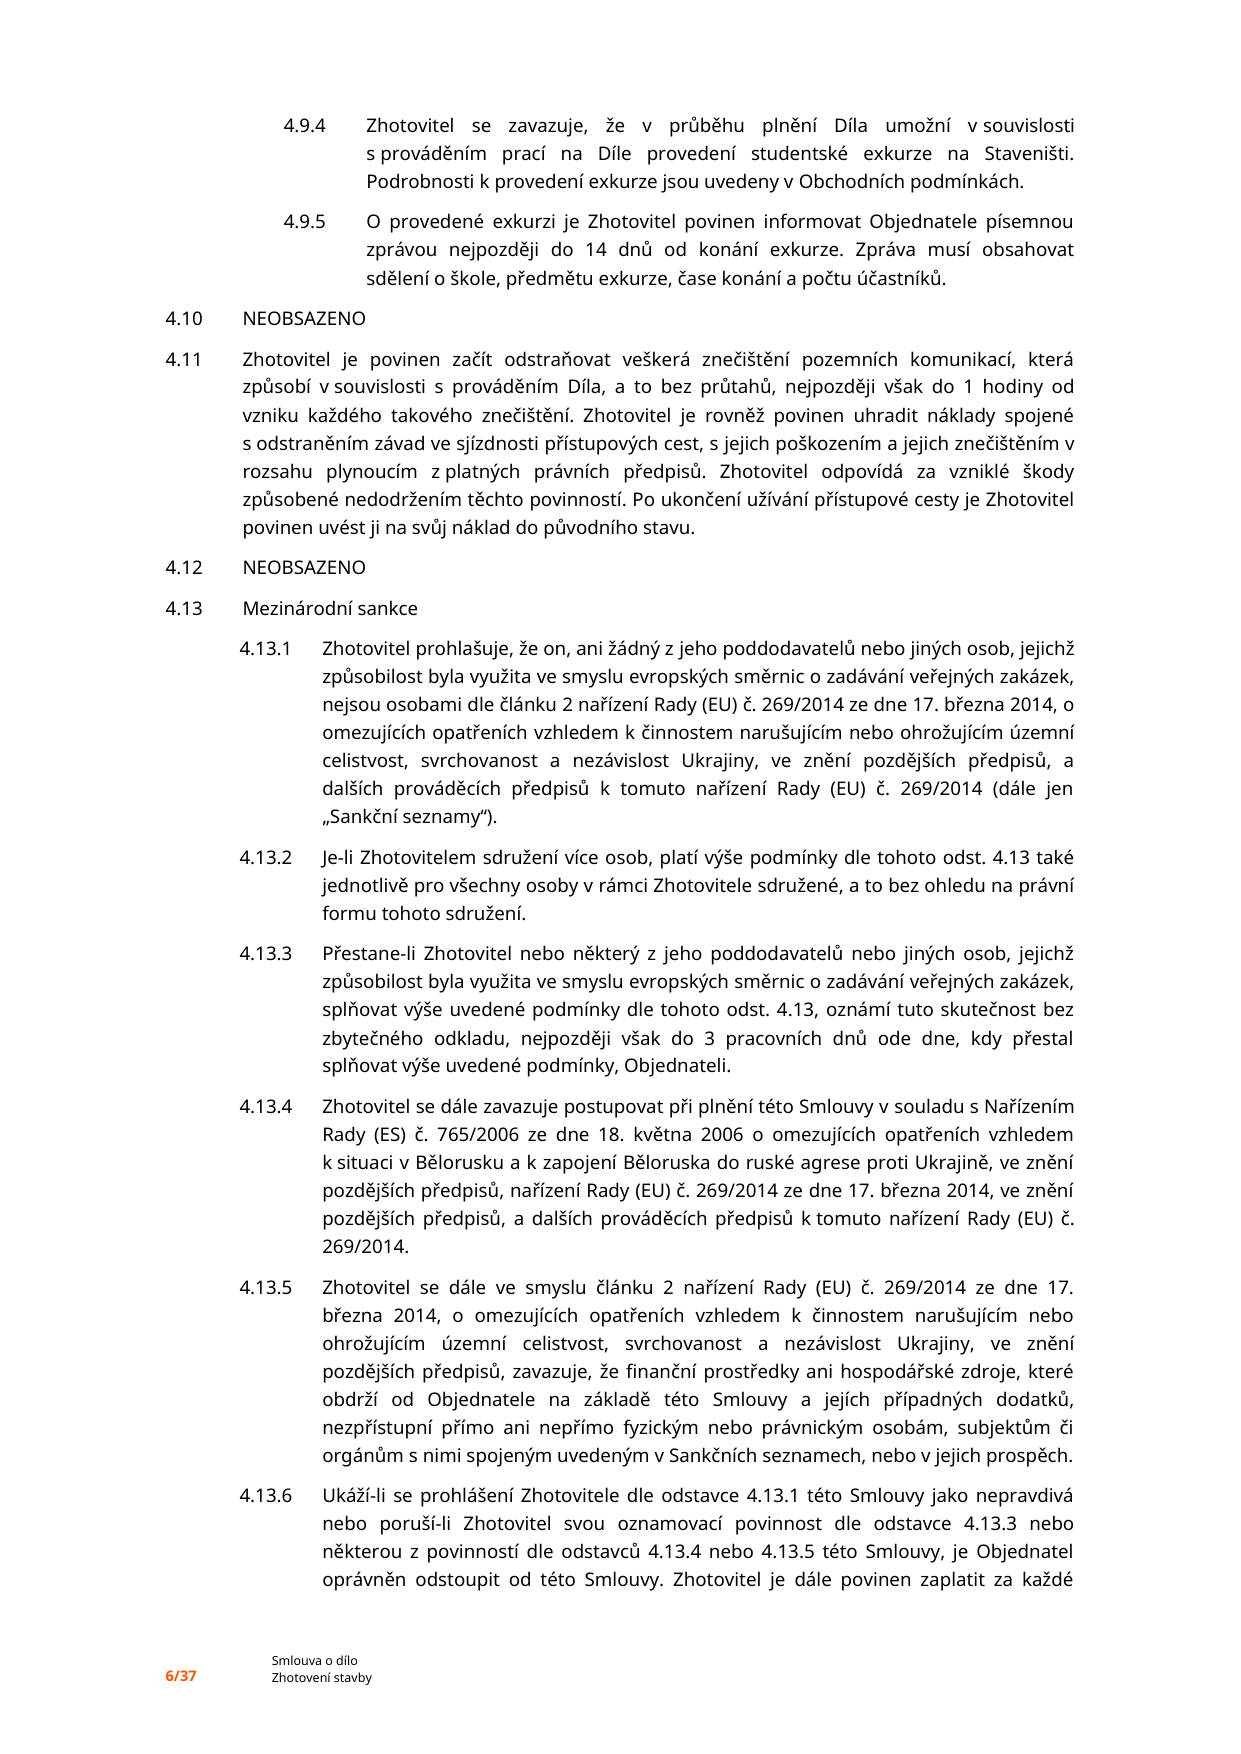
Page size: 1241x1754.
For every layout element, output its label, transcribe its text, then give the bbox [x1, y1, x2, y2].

list Zhotovitel se zavazuje, že v průběhu plnění Díla umožní v souvislosti s prováděním prací na Díle provedení studentské exkurze na Staveništi. Podrobnosti k provedení exkurze jsou uvedeny v Obchodních podmínkách. [283, 112, 1075, 194]
list NEOBSAZENO [165, 554, 1075, 580]
list NEOBSAZENO [165, 305, 1075, 331]
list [239, 1483, 1075, 1592]
list Mezinárodní sankce [165, 595, 1075, 621]
list Zhotovitel se dále zavazuje postupovat při plnění této Smlouvy v souladu s Nařízením Rady (ES) č. 765/2006 ze dne 18. května 2006 o omezujících opatřeních vzhledem k situaci v Bělorusku a k zapojení Běloruska do ruské agrese proti Ukrajině, ve znění pozdějších předpisů, nařízení Rady (EU) č. 269/2014 ze dne 17. března 2014, ve znění pozdějších předpisů, a dalších prováděcích předpisů k tomuto nařízení Rady (EU) č. 269/2014. [239, 1093, 1075, 1259]
list Zhotovitel se dále ve smyslu článku 2 nařízení Rady (EU) č. 269/2014 ze dne 17. března 2014, o omezujících opatřeních vzhledem k činnostem narušujícím nebo ohrožujícím územní celistvost, svrchovanost a nezávislost Ukrajiny, ve znění pozdějších předpisů, zavazuje, že finanční prostředky ani hospodářské zdroje, které obdrží od Objednatele na základě této Smlouvy a jejích případných dodatků, nezpřístupní přímo ani nepřímo fyzickým nebo právnickým osobám, subjektům či orgánům s nimi spojeným uvedeným v Sankčních seznamech, nebo v jejich prospěch. [239, 1274, 1075, 1468]
list Zhotovitel prohlašuje, že on, ani žádný z jeho poddodavatelů nebo jiných osob, jejichž způsobilost byla využita ve smyslu evropských směrnic o zadávání veřejných zakázek, nejsou osobami dle článku 2 nařízení Rady (EU) č. 269/2014 ze dne 17. března 2014, o omezujících opatřeních vzhledem k činnostem narušujícím nebo ohrožujícím územní celistvost, svrchovanost a nezávislost Ukrajiny, ve znění pozdějších předpisů, a dalších prováděcích předpisů k tomuto nařízení Rady (EU) č. 269/2014 (dále jen „Sankční seznamy“). [239, 636, 1075, 829]
list Přestane-li Zhotovitel nebo některý z jeho poddodavatelů nebo jiných osob, jejichž způsobilost byla využita ve smyslu evropských směrnic o zadávání veřejných zakázek, splňovat výše uvedené podmínky dle tohoto odst. 4.13, oznámí tuto skutečnost bez zbytečného odkladu, nejpozději však do 3 pracovních dnů ode dne, kdy přestal splňovat výše uvedené podmínky, Objednateli. [239, 941, 1075, 1078]
list Je-li Zhotovitelem sdružení více osob, platí výše podmínky dle tohoto odst. 4.13 také jednotlivě pro všechny osoby v rámci Zhotovitele sdružené, a to bez ohledu na právní formu tohoto sdružení. [239, 844, 1075, 926]
list O provedené exkurzi je Zhotovitel povinen informovat Objednatele písemnou zprávou nejpozději do 14 dnů od konání exkurze. Zpráva musí obsahovat sdělení o škole, předmětu exkurze, čase konání a počtu účastníků. [283, 209, 1075, 290]
list Zhotovitel je povinen začít odstraňovat veškerá znečištění pozemních komunikací, která způsobí v souvislosti s prováděním Díla, a to bez průtahů, nejpozději však do 1 hodiny od vzniku každého takového znečištění. Zhotovitel je rovněž povinen uhradit náklady spojené s odstraněním závad ve sjízdnosti přístupových cest, s jejich poškozením a jejich znečištěním v rozsahu plynoucím z platných právních předpisů. Zhotovitel odpovídá za vzniklé škody způsobené nedodržením těchto povinností. Po ukončení užívání přístupové cesty je Zhotovitel povinen uvést ji na svůj náklad do původního stavu. [165, 346, 1075, 539]
